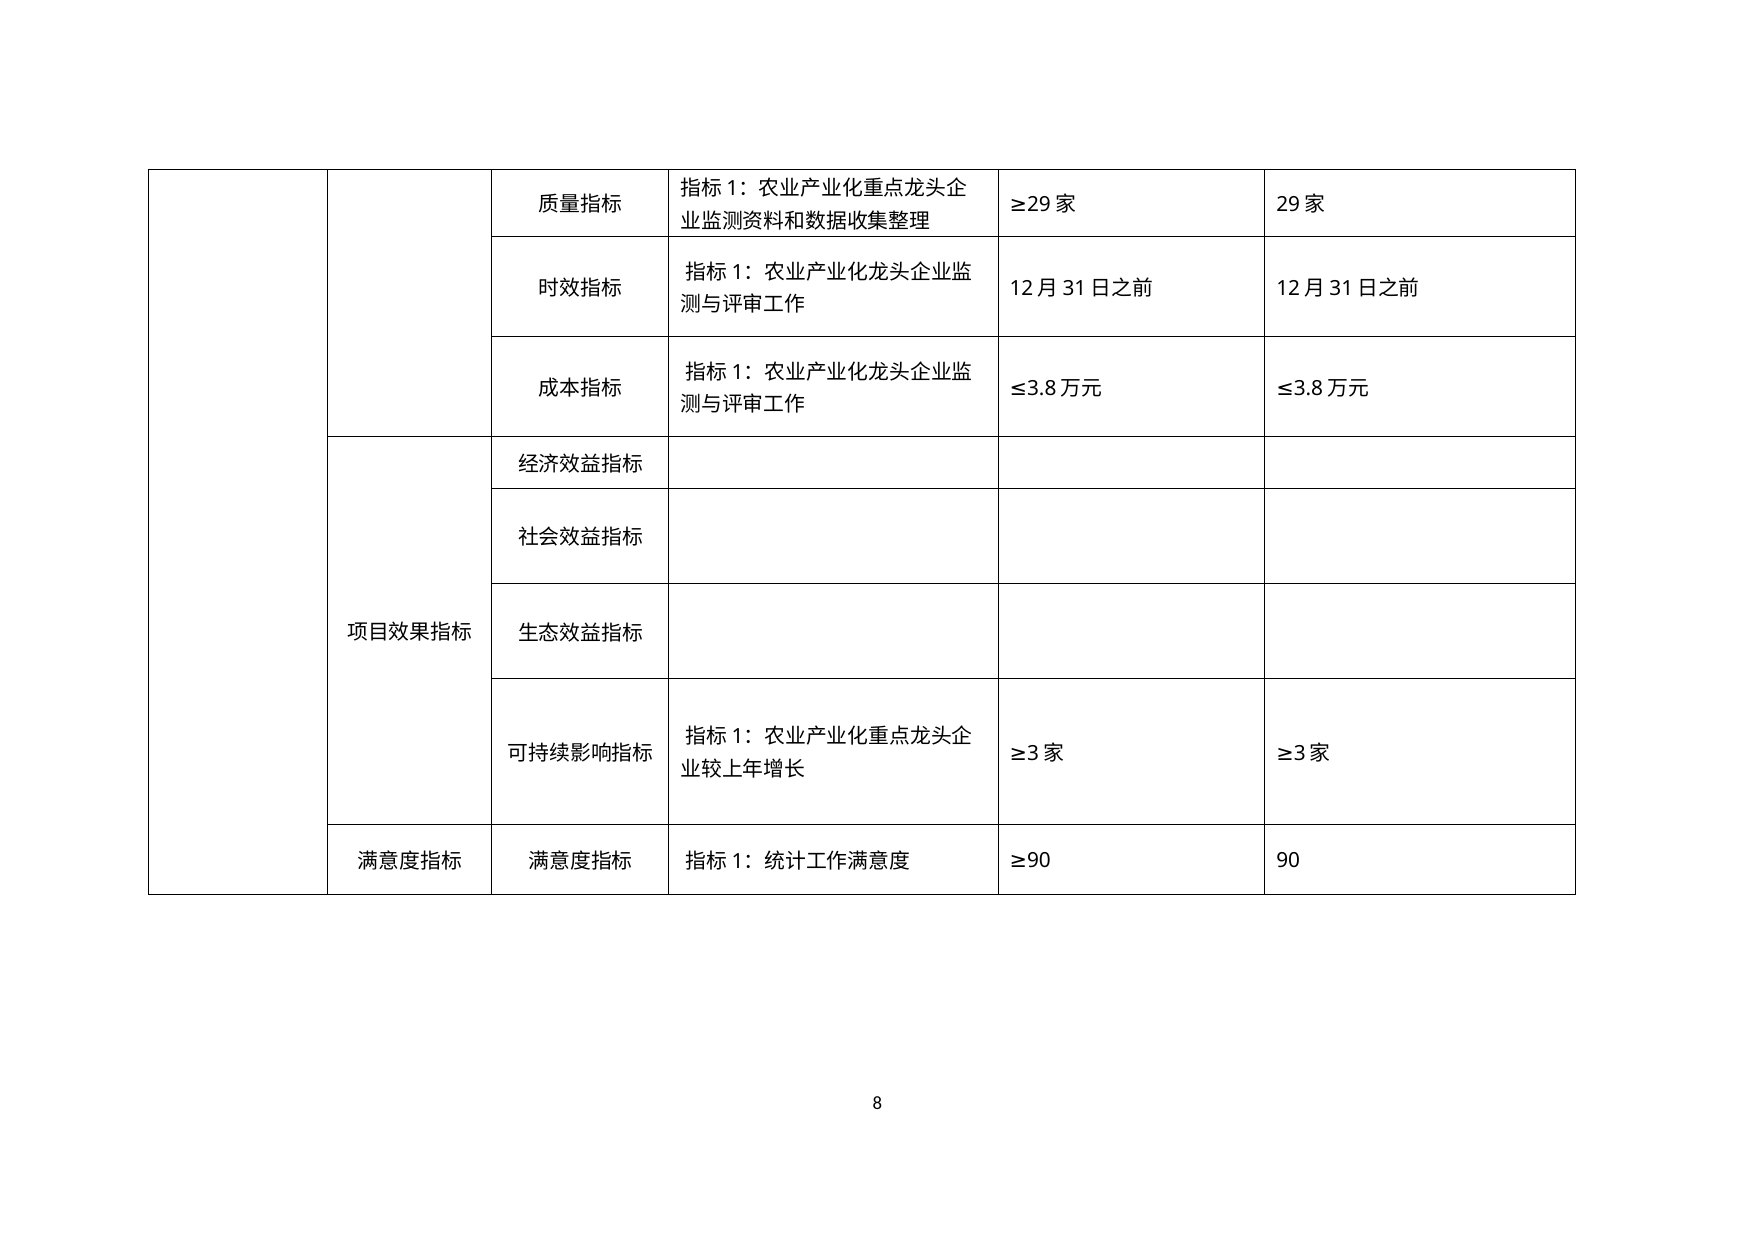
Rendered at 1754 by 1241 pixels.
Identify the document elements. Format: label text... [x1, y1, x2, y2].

table_cell 29家 [1265, 170, 1575, 236]
table_cell 满意度指标 [328, 825, 491, 894]
table_cell 质量指标 [492, 170, 668, 236]
table_cell [669, 489, 998, 583]
table_cell 指标1：农业产业化龙头企业监测与评审工作 [669, 337, 998, 436]
table_cell [999, 437, 1264, 487]
table_cell 指标1：统计工作满意度 [669, 825, 998, 894]
table_cell ≥3家 [1265, 679, 1575, 823]
table_cell 社会效益指标 [492, 489, 668, 583]
table_cell 12月31日之前 [999, 237, 1264, 336]
table_cell [999, 584, 1264, 678]
table_cell 项目效果指标 [328, 437, 491, 823]
table_cell 12月31日之前 [1265, 237, 1575, 336]
table_cell 指标1：农业产业化龙头企业监测与评审工作 [669, 237, 998, 336]
table_cell ≤3.8万元 [999, 337, 1264, 436]
table_cell [1265, 584, 1575, 678]
table_cell ≥90 [999, 825, 1264, 894]
table_cell [1265, 489, 1575, 583]
table_cell 90 [1265, 825, 1575, 894]
table_cell [669, 584, 998, 678]
table_cell ≥3家 [999, 679, 1264, 823]
table_cell 成本指标 [492, 337, 668, 436]
table_cell ≥29家 [999, 170, 1264, 236]
table_cell [669, 437, 998, 487]
table_cell [1265, 437, 1575, 487]
table_cell 指标1：农业产业化重点龙头企业监测资料和数据收集整理 [669, 170, 998, 236]
table_cell ≤3.8万元 [1265, 337, 1575, 436]
table_cell 经济效益指标 [492, 437, 668, 487]
table_cell [999, 489, 1264, 583]
table_cell 生态效益指标 [492, 584, 668, 678]
table_cell 可持续影响指标 [492, 679, 668, 823]
table_cell 时效指标 [492, 237, 668, 336]
table_cell 指标1：农业产业化重点龙头企业较上年增长 [669, 679, 998, 823]
table_cell 满意度指标 [492, 825, 668, 894]
